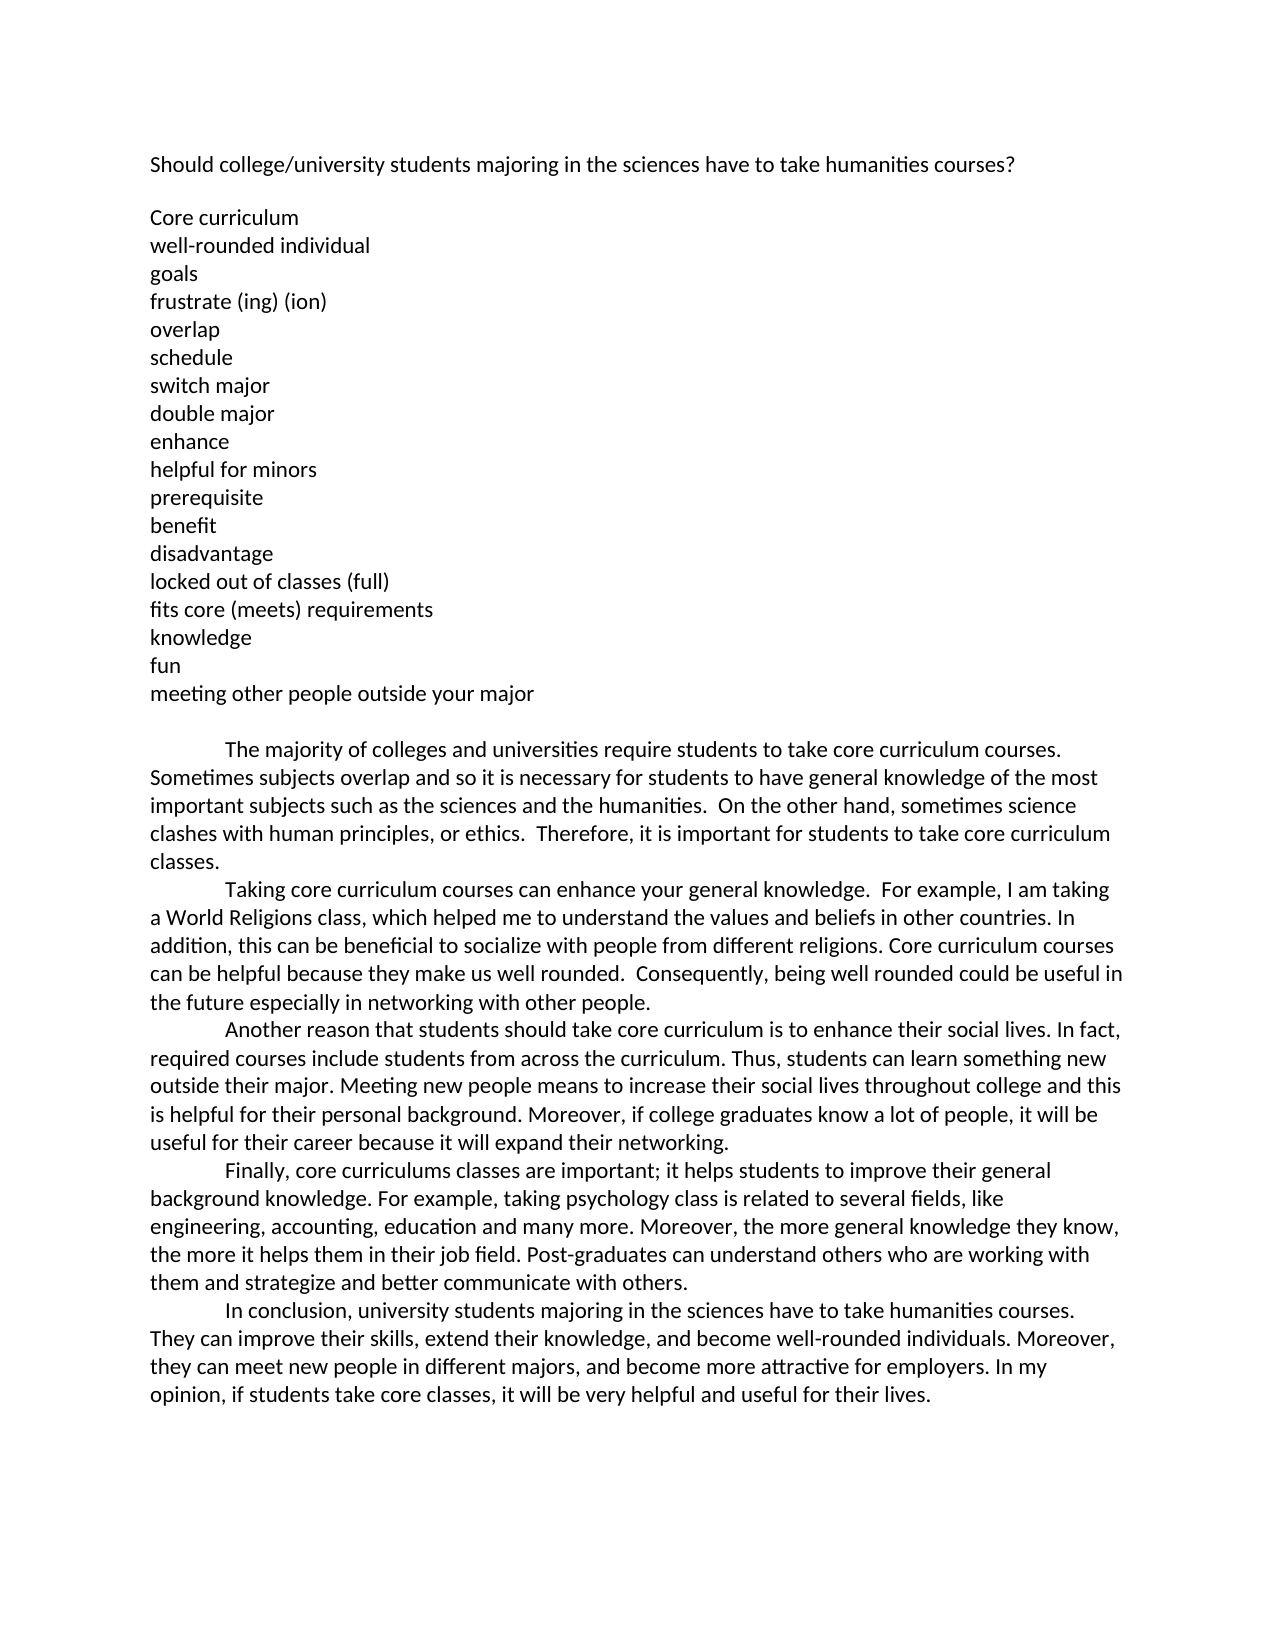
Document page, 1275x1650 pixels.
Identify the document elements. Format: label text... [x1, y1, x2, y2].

text fun [150, 651, 1125, 679]
text well-rounded individual [150, 231, 1125, 259]
text enhance [150, 427, 1125, 455]
text knowledge [150, 623, 1125, 651]
text double major [150, 399, 1125, 427]
text prerequisite [150, 483, 1125, 511]
text Finally, core curriculums classes are important; it helps students to improve their general background knowledge. For example, taking psychology class is related to several fields, like engineering, accounting, education and many more. Moreover, the more general knowledge they know, the more it helps them in their job field. Post-graduates can understand others who are working with them and strategize and better communicate with others. [150, 1156, 1125, 1296]
text Should college/university students majoring in the sciences have to take humanities courses? [150, 150, 1125, 178]
text Core curriculum [150, 203, 1125, 231]
text meeting other people outside your major [150, 679, 1125, 707]
text frustrate (ing) (ion) [150, 287, 1125, 315]
text helpful for minors [150, 455, 1125, 483]
text Another reason that students should take core curriculum is to enhance their social lives. In fact, required courses include students from across the curriculum. Thus, students can learn something new outside their major. Meeting new people means to increase their social lives throughout college and this is helpful for their personal background. Moreover, if college graduates know a lot of people, it will be useful for their career because it will expand their networking. [150, 1016, 1125, 1156]
text schedule [150, 343, 1125, 371]
text switch major [150, 371, 1125, 399]
text The majority of colleges and universities require students to take core curriculum courses. Sometimes subjects overlap and so it is necessary for students to have general knowledge of the most important subjects such as the sciences and the humanities. On the other hand, sometimes science clashes with human principles, or ethics. Therefore, it is important for students to take core curriculum classes. [150, 735, 1125, 876]
text locked out of classes (full) [150, 567, 1125, 595]
text Taking core curriculum courses can enhance your general knowledge. For example, I am taking a World Religions class, which helped me to understand the values and beliefs in other countries. In addition, this can be beneficial to socialize with people from different religions. Core curriculum courses can be helpful because they make us well rounded. Consequently, being well rounded could be useful in the future especially in networking with other people. [150, 876, 1125, 1016]
text goals [150, 259, 1125, 287]
text In conclusion, university students majoring in the sciences have to take humanities courses. They can improve their skills, extend their knowledge, and become well-rounded individuals. Moreover, they can meet new people in different majors, and become more attractive for employers. In my opinion, if students take core classes, it will be very helpful and useful for their lives. [150, 1296, 1125, 1408]
text benefit [150, 511, 1125, 539]
text fits core (meets) requirements [150, 595, 1125, 623]
text disadvantage [150, 539, 1125, 567]
text overlap [150, 315, 1125, 343]
